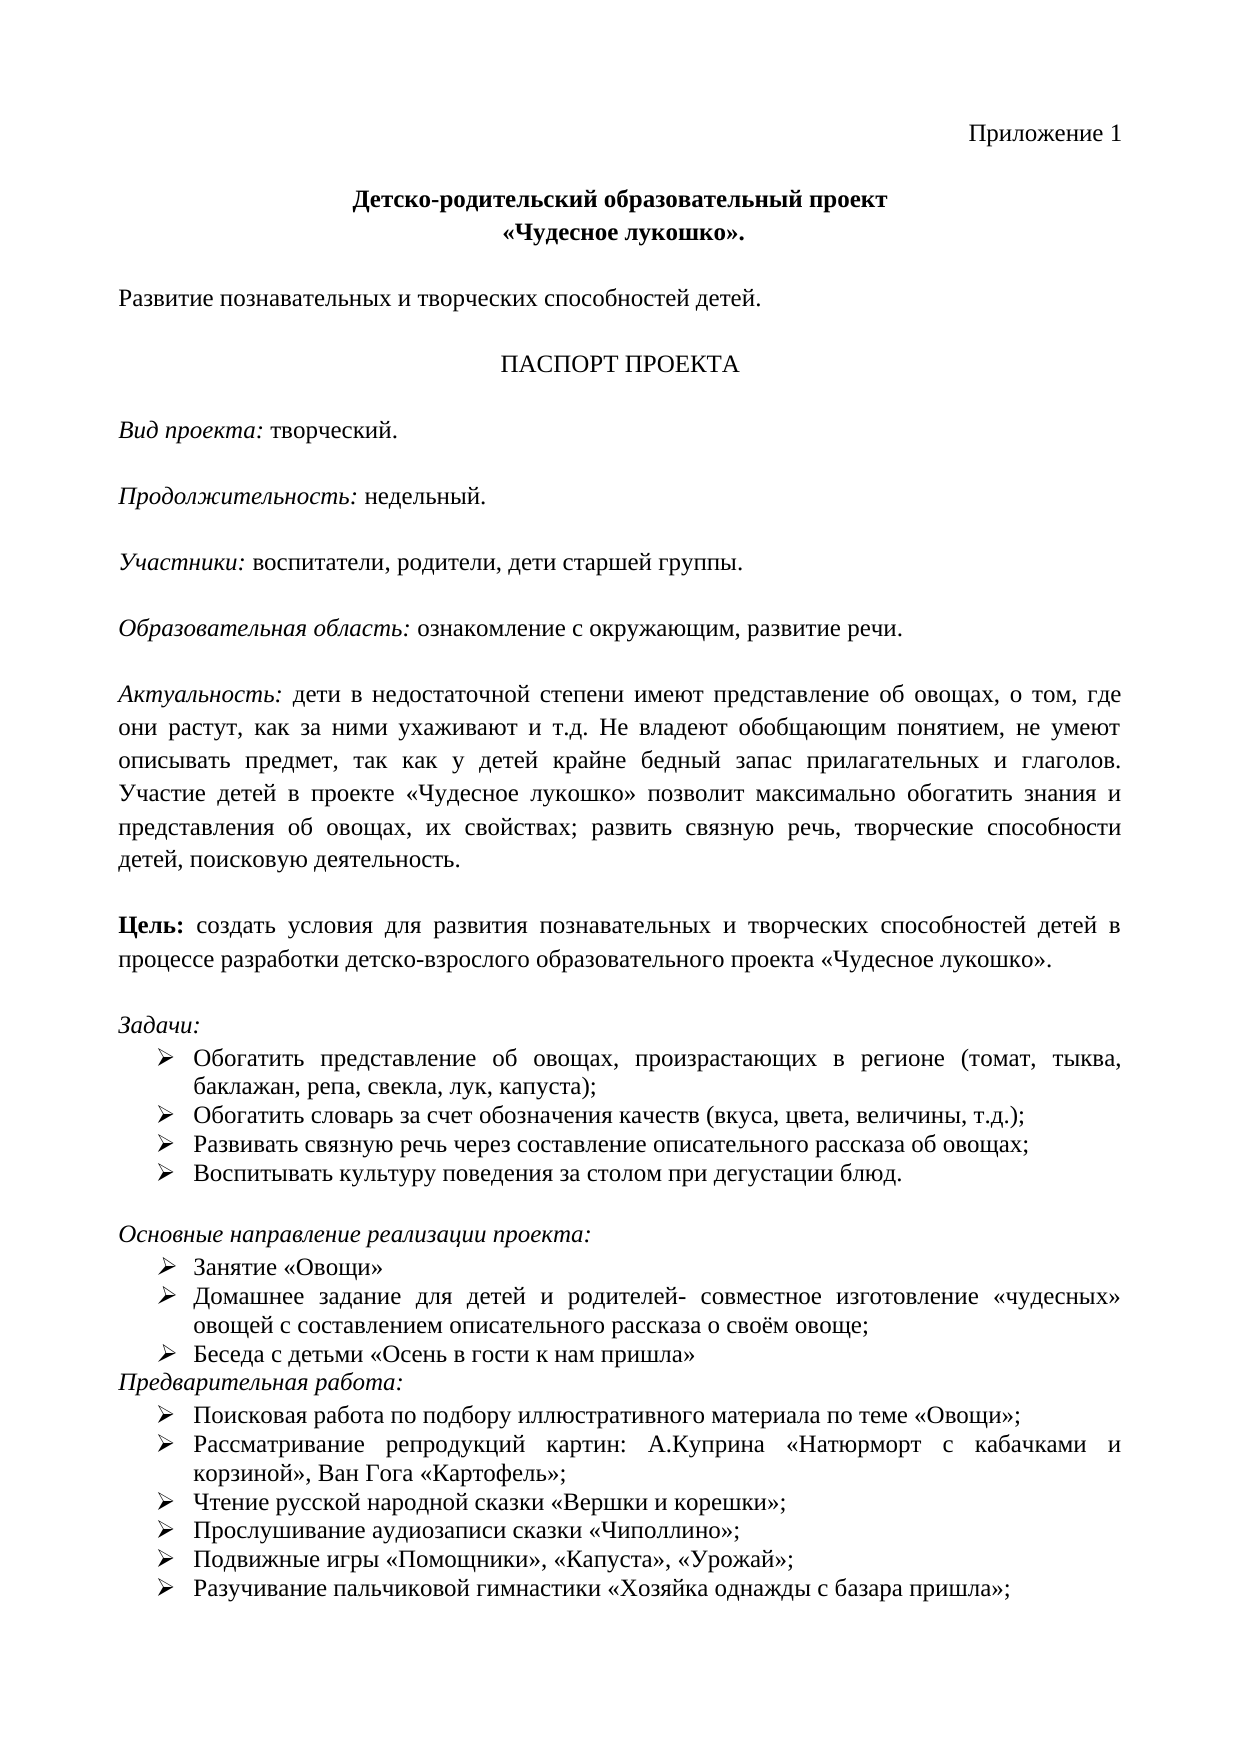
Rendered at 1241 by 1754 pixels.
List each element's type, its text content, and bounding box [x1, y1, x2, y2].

text Задачи: [118, 1010, 1122, 1038]
list Поисковая работа по подбору иллюстративного материала по теме «Овощи»; [156, 1401, 1122, 1429]
text Развитие познавательных и творческих способностей детей. [118, 283, 1122, 312]
text Основные направление реализации проекта: [118, 1219, 1122, 1248]
list Обогатить словарь за счет обозначения качеств (вкуса, цвета, величины, т.д.); [156, 1100, 1122, 1129]
text Вид проекта: творческий. [118, 415, 1122, 444]
list Разучивание пальчиковой гимнастики «Хозяйка однажды с базара пришла»; [156, 1573, 1122, 1602]
text Предварительная работа: [118, 1367, 1122, 1396]
text «Чудесное лукошко». [118, 217, 1122, 246]
list Занятие «Овощи» [156, 1252, 1122, 1281]
list Прослушивание аудиозаписи сказки «Чиполлино»; [156, 1516, 1122, 1544]
list Подвижные игры «Помощники», «Капуста», «Урожай»; [156, 1544, 1122, 1573]
list Обогатить представление об овощах, произрастающих в регионе (томат, тыква, баклажан, репа, свекла, лук, капуста); [156, 1043, 1122, 1100]
text ПАСПОРТ ПРОЕКТА [118, 349, 1122, 378]
text Актуальность: дети в недостаточной степени имеют представление об овощах, о том, где они растут, как за ними ухаживают и т.д. Не владеют обобщающим понятием, не умеют описывать предмет, так как у детей крайне бедный запас прилагательных и глаголов. Участие детей в проекте «Чудесное лукошко» позволит максимально обогатить знания и представления об овощах, их свойствах; развить связную речь, творческие способности детей, поисковую деятельность. [118, 679, 1122, 873]
list Рассматривание репродукций картин: А.Куприна «Натюрморт с кабачками и корзиной», Ван Гога «Картофель»; [156, 1429, 1122, 1487]
text Цель: создать условия для развития познавательных и творческих способностей детей в процессе разработки детско-взрослого образовательного проекта «Чудесное лукошко». [118, 911, 1122, 972]
text Участники: воспитатели, родители, дети старшей группы. [118, 547, 1122, 576]
list Беседа с детьми «Осень в гости к нам пришла» [156, 1339, 1122, 1367]
text Детско-родительский образовательный проект [118, 184, 1122, 213]
list Развивать связную речь через составление описательного рассказа об овощах; [156, 1129, 1122, 1158]
text Продолжительность: недельный. [118, 481, 1122, 510]
text Образовательная область: ознакомление с окружающим, развитие речи. [118, 613, 1122, 642]
list Воспитывать культуру поведения за столом при дегустации блюд. [156, 1158, 1122, 1186]
list Домашнее задание для детей и родителей- совместное изготовление «чудесных» овощей с составлением описательного рассказа о своём овоще; [156, 1281, 1122, 1339]
text Приложение 1 [118, 118, 1122, 147]
list Чтение русской народной сказки «Вершки и корешки»; [156, 1487, 1122, 1516]
